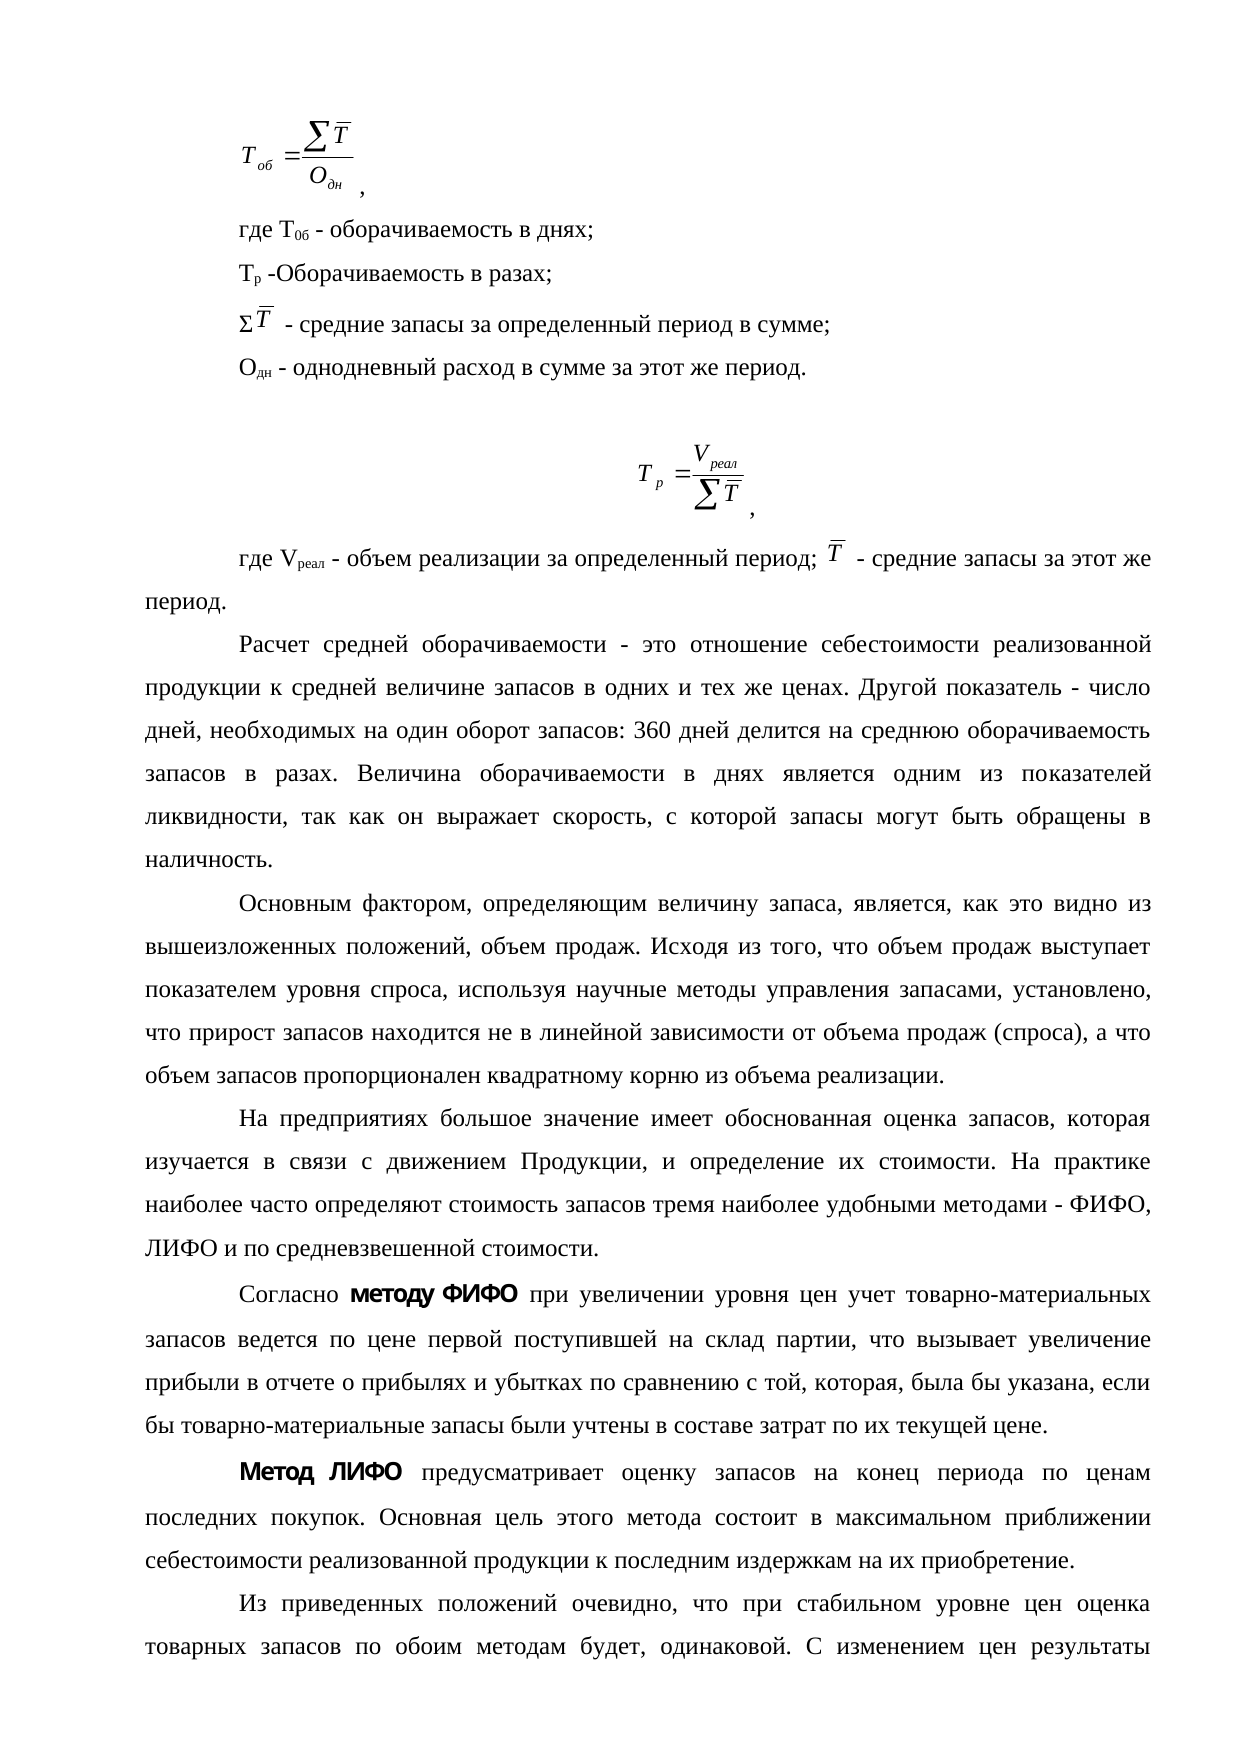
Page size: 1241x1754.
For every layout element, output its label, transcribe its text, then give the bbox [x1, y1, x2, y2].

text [145, 1588, 1152, 1660]
text На предприятиях большое значение имеет обоснованная оценка запасов, которая изучается в связи с движением Продукции, и определение их стоимости. На практике наиболее часто определяют стоимость запасов тремя наиболее удобными методами - ФИФО, ЛИФО и по средневзвешенной стоимости. [145, 1103, 1152, 1261]
text Метод ЛИФО предусматривает оценку запасов на конец периода по ценам последних покупок. Основная цель этого метода состоит в максимальном приближении себестоимости реализованной продукции к последним издержкам на их приобретение. [145, 1454, 1152, 1574]
text Σ - средние запасы за определенный период в сумме; [145, 301, 1152, 338]
text где Т0б - оборачиваемость в днях; [145, 214, 1152, 243]
text Согласно методу ФИФО при увеличении уровня цен учет товарно-материальных запасов ведется по цене первой поступившей на склад партии, что вызывает увеличение прибыли в отчете о прибылях и убытках по сравнению с той, которая, была бы указана, если бы товарно-материальные запасы были учтены в составе затрат по их текущей цене. [145, 1276, 1152, 1439]
text , [145, 118, 1152, 200]
text Основным фактором, определяющим величину запаса, является, как это видно из вышеизложенных положений, объем продаж. Исходя из того, что объем продаж выступает показателем уровня спроса, используя научные методы управления запасами, установлено, что прирост запасов находится не в линейной зависимости от объема продаж (спроса), а что объем запасов пропорционален квадратному корню из объема реализации. [145, 888, 1152, 1089]
text где Vреал - объем реализации за определенный период; - средние запасы за этот же период. [145, 535, 1152, 614]
text Тр -Оборачиваемость в разах; [145, 258, 1152, 286]
text Одн - однодневный расход в сумме за этот же период. [145, 352, 1152, 381]
text , [145, 438, 1152, 520]
text Расчет средней оборачиваемости - это отношение себестоимости реализованной продукции к средней величине запасов в одних и тех же ценах. Другой показатель - число дней, необходимых на один оборот запасов: 360 дней делится на среднюю оборачиваемость запасов в разах. Величина оборачиваемости в днях является одним из показателей ликвидности, так как он выражает скорость, с которой запасы могут быть обращены в наличность. [145, 629, 1152, 873]
